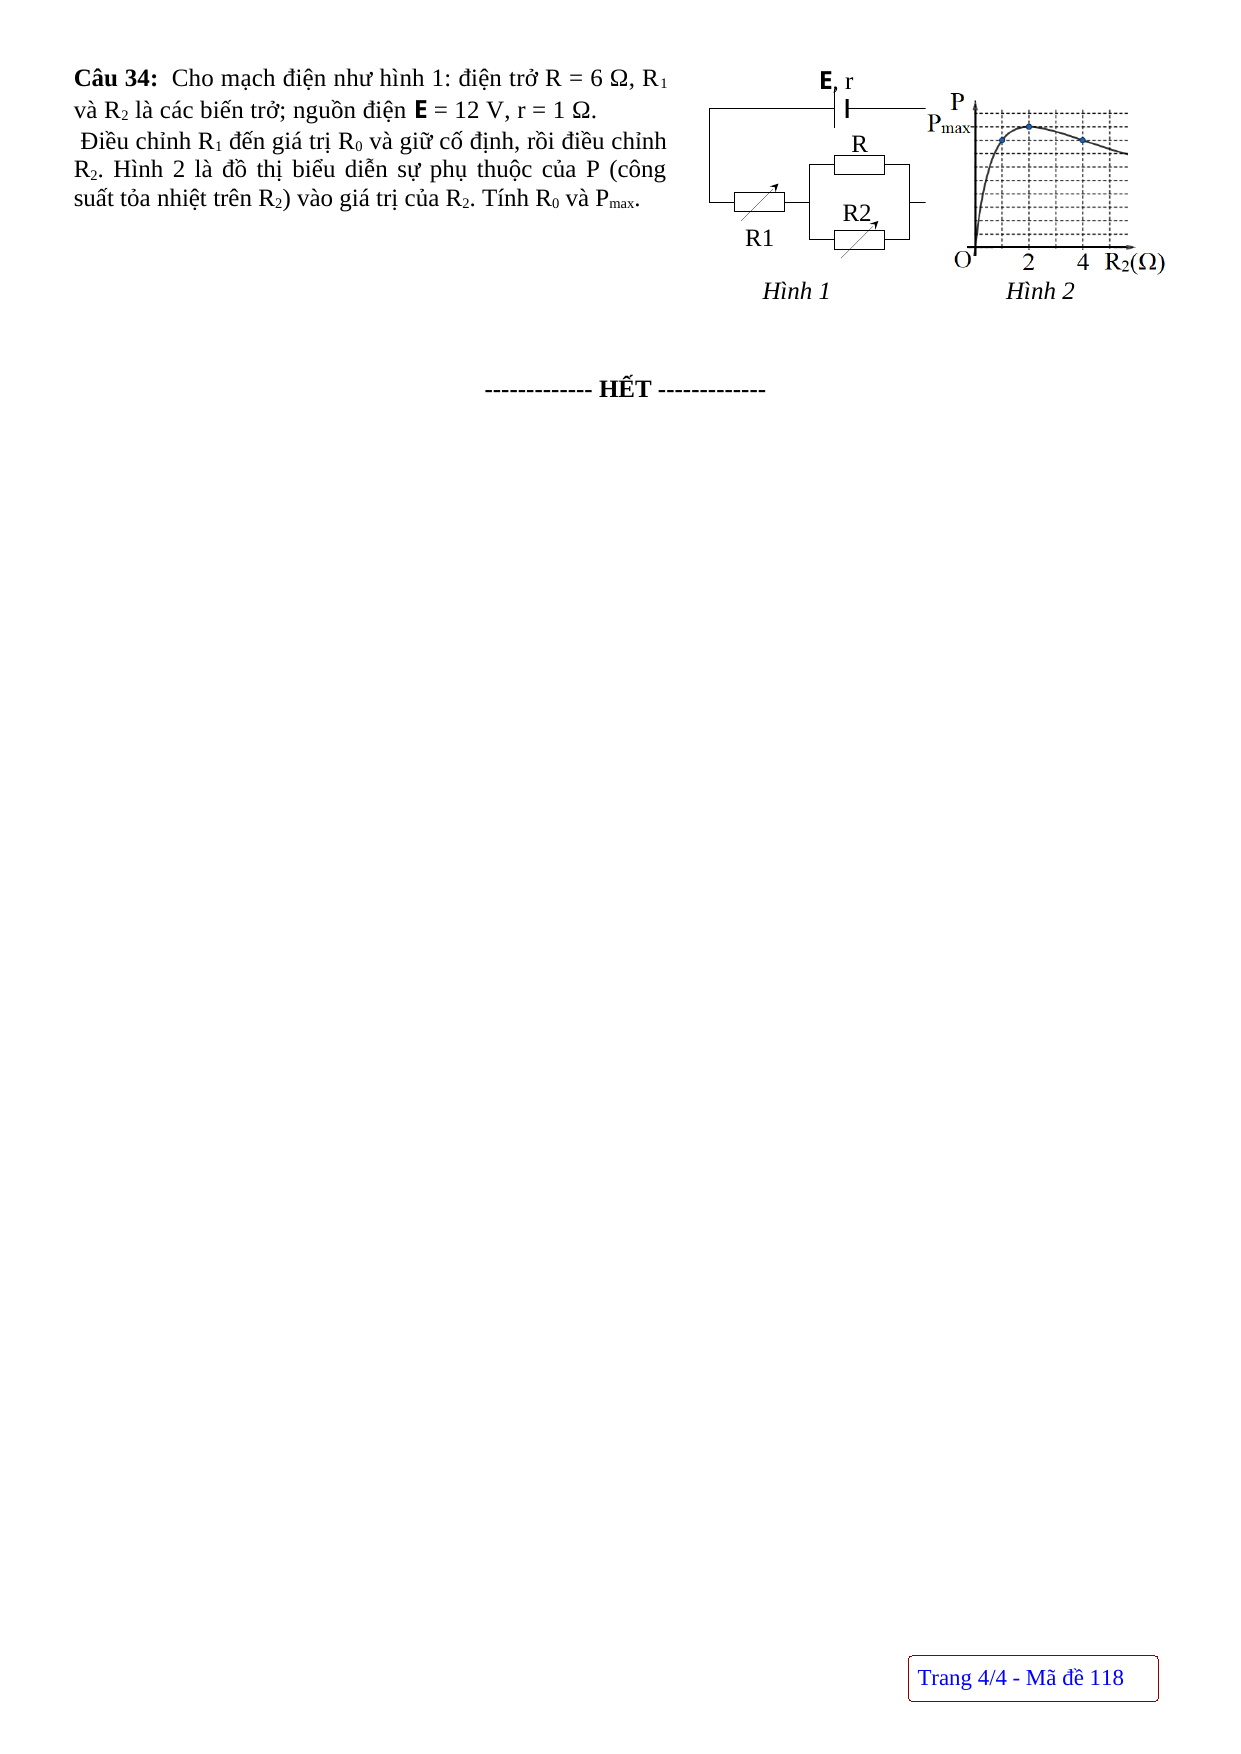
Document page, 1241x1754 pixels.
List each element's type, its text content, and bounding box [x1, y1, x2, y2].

table_header [679, 63, 914, 276]
table_header Câu 34: Cho mạch điện như hình 1: điện trở R = 6 Ω, R1 và R2 là các biến trở; nguồn điện E = 12 V, r = 1 Ω. Điều chỉnh R1 đến giá trị R0 và giữ cố định, rồi điều chỉnh R2. Hình 2 là đồ thị biểu diễn sự phụ thuộc của P (công suất tỏa nhiệt trên R2) vào giá trị của R2. Tính R0 và Pmax. [62, 63, 679, 341]
picture [925, 91, 1166, 277]
table_cell Hình 1 [679, 276, 914, 341]
text ------------- HẾT ------------- [73, 374, 1177, 403]
table_cell Hình 2 [914, 276, 1166, 341]
table_header [914, 63, 1166, 276]
